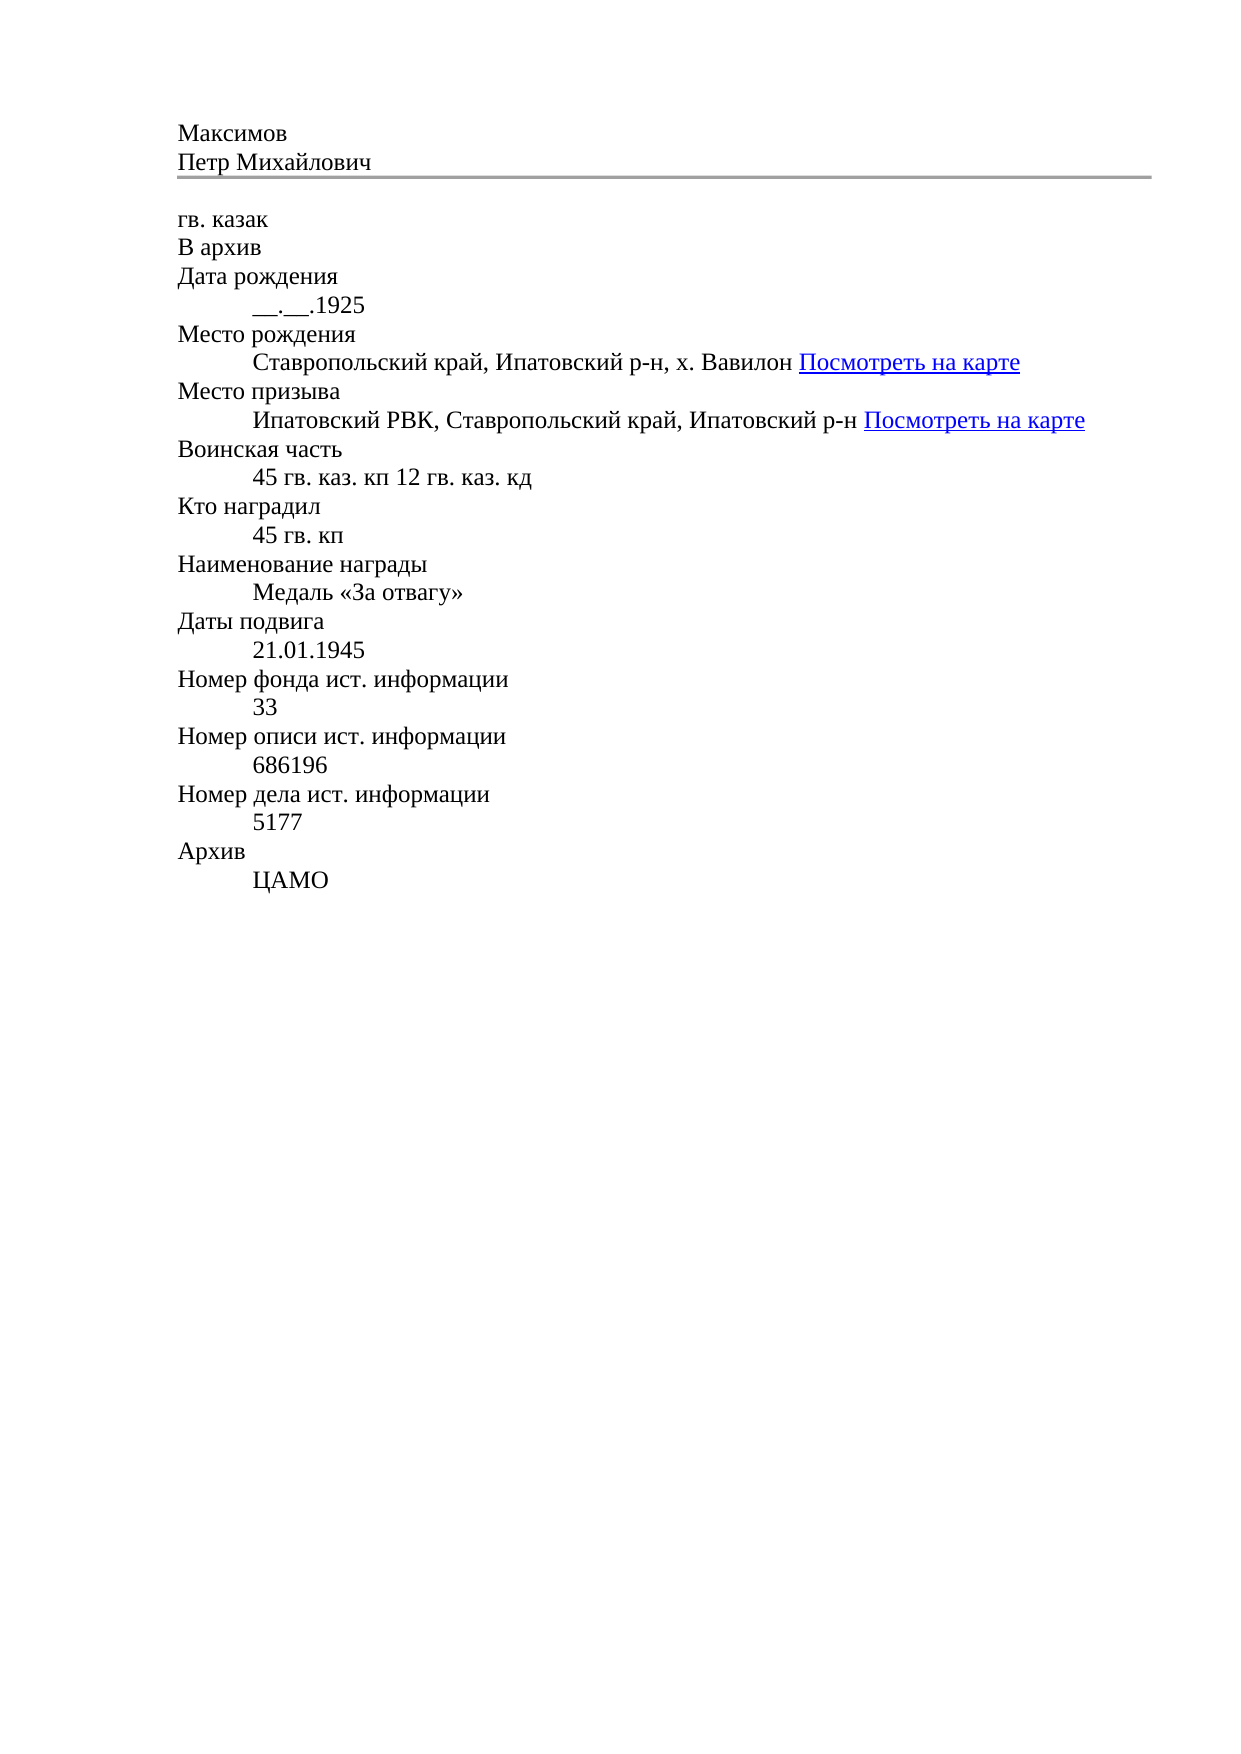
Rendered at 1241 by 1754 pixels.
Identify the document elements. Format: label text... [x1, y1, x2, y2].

text Даты подвига [177, 606, 1152, 635]
text Петр Михайлович [177, 147, 1152, 175]
text Место призыва [177, 376, 1152, 405]
text Воинская часть [177, 434, 1152, 462]
text Ипатовский РВК, Ставропольский край, Ипатовский р-н Посмотреть на карте [252, 405, 1152, 434]
text Номер дела ист. информации [177, 779, 1152, 807]
text Максимов [177, 118, 1152, 147]
text 5177 [252, 807, 1152, 836]
text Дата рождения [177, 261, 1152, 290]
text 33 [252, 692, 1152, 721]
text Номер описи ист. информации [177, 721, 1152, 750]
text 45 гв. кп [252, 520, 1152, 549]
text Ставропольский край, Ипатовский р-н, х. Вавилон Посмотреть на карте [252, 347, 1152, 376]
text __.__.1925 [252, 290, 1152, 319]
text ЦАМО [252, 865, 1152, 894]
text В архив [177, 232, 1152, 261]
text 686196 [252, 750, 1152, 779]
text Медаль «За отвагу» [252, 577, 1152, 606]
text Место рождения [177, 319, 1152, 347]
text гв. казак [177, 204, 1152, 232]
text Кто наградил [177, 491, 1152, 520]
text 21.01.1945 [252, 635, 1152, 664]
text 45 гв. каз. кп 12 гв. каз. кд [252, 462, 1152, 491]
text Номер фонда ист. информации [177, 664, 1152, 692]
text Архив [177, 836, 1152, 865]
text Наименование награды [177, 549, 1152, 577]
